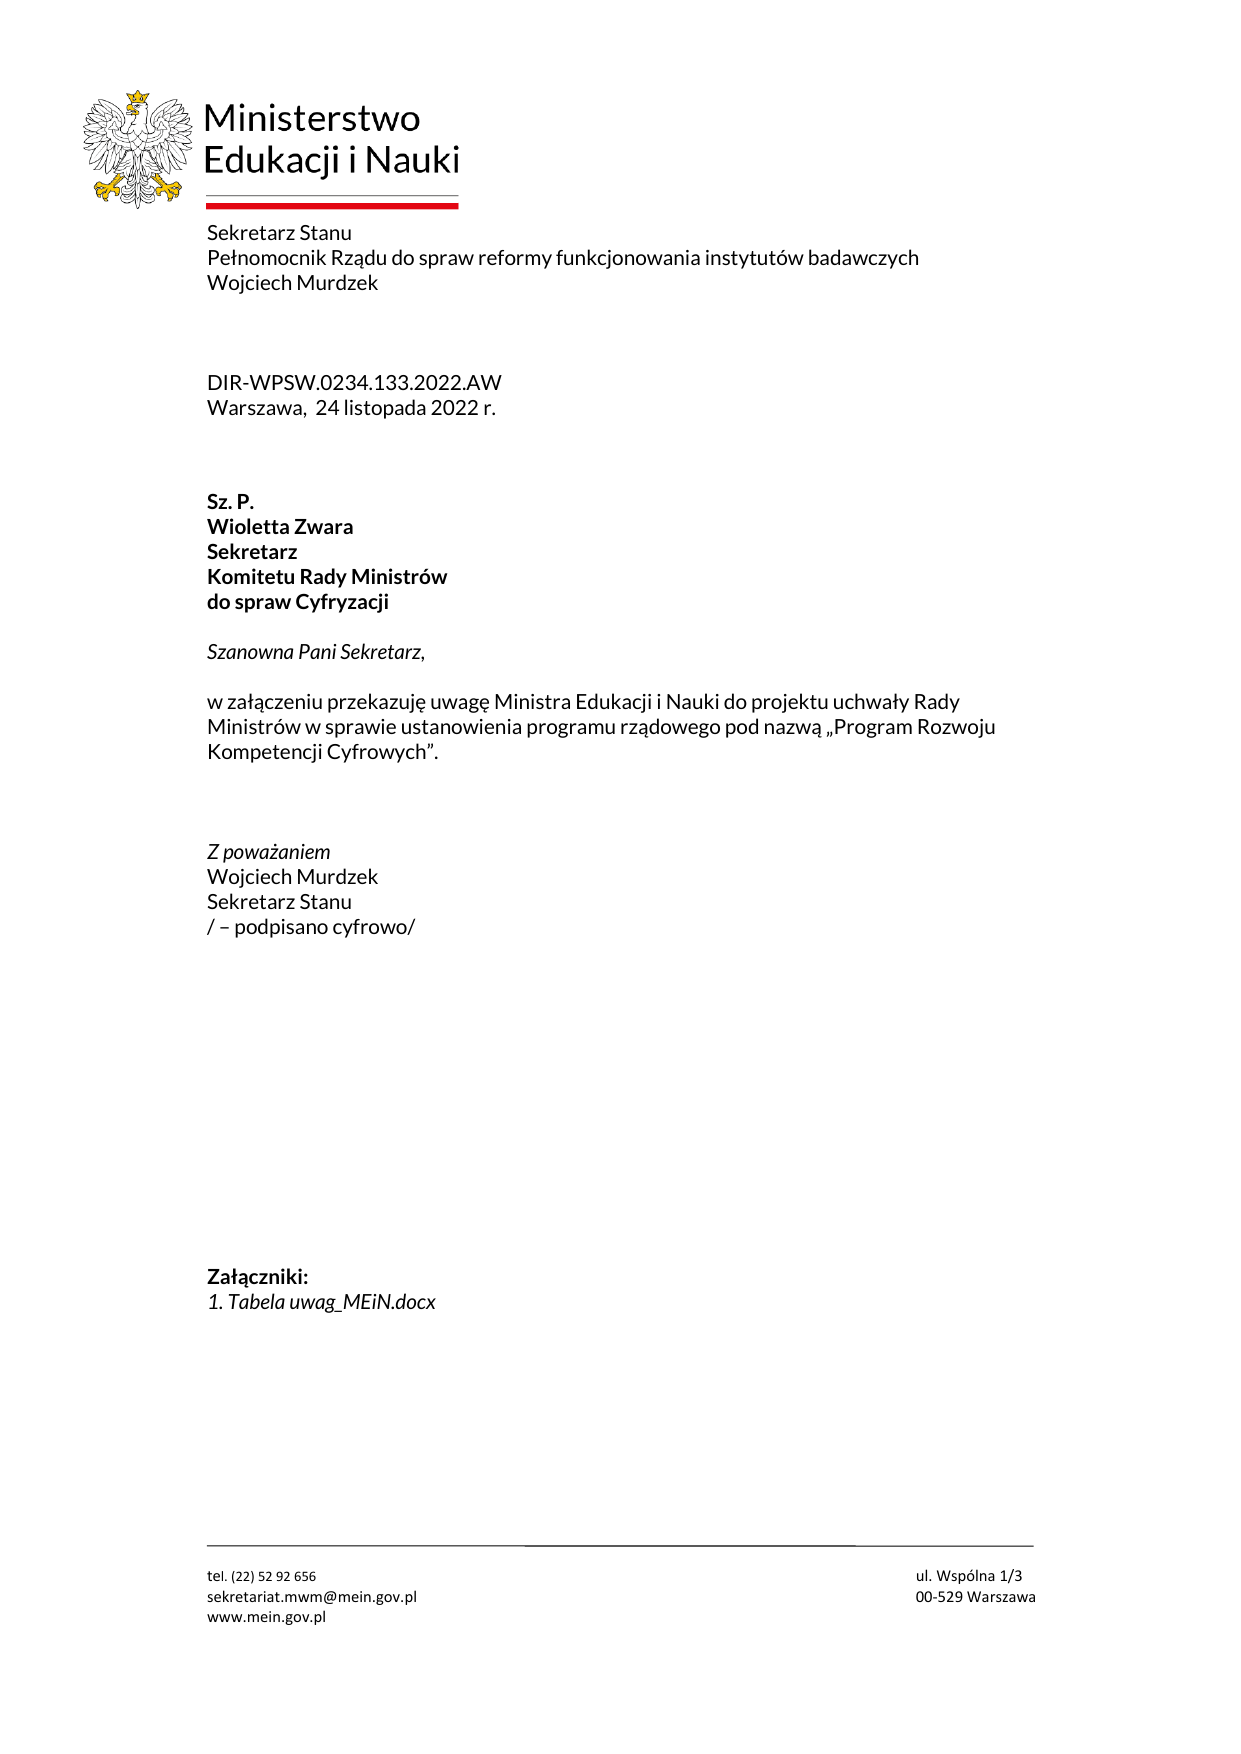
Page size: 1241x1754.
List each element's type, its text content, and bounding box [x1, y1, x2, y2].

text Komitetu Rady Ministrów [207, 564, 1033, 589]
text 1. Tabela uwag_MEiN.docx [207, 1289, 1033, 1314]
text Sekretarz Stanu [207, 220, 1033, 245]
text DIR-WPSW.0234.133.2022.AW [207, 370, 1033, 395]
text Szanowna Pani Sekretarz, [207, 639, 1033, 664]
text Wojciech Murdzek [207, 864, 1033, 889]
picture [74, 80, 471, 216]
text Załączniki: [207, 1264, 1033, 1289]
text Sekretarz Stanu / – podpisano cyfrowo/ [207, 889, 1033, 939]
text Wojciech Murdzek [207, 270, 1033, 295]
text Sekretarz [207, 539, 1033, 564]
text Warszawa, 24 listopada 2022 r. [207, 395, 1033, 420]
text do spraw Cyfryzacji [207, 589, 1033, 614]
text w załączeniu przekazuję uwagę Ministra Edukacji i Nauki do projektu uchwały Rady Ministrów w sprawie ustanowienia programu rządowego pod nazwą „Program Rozwoju Kompetencji Cyfrowych”. [207, 689, 1033, 764]
text Wioletta Zwara [207, 514, 1033, 539]
text Z poważaniem [207, 839, 1033, 864]
text Pełnomocnik Rządu do spraw reformy funkcjonowania instytutów badawczych [207, 245, 1033, 270]
text Sz. P. [207, 489, 1033, 514]
